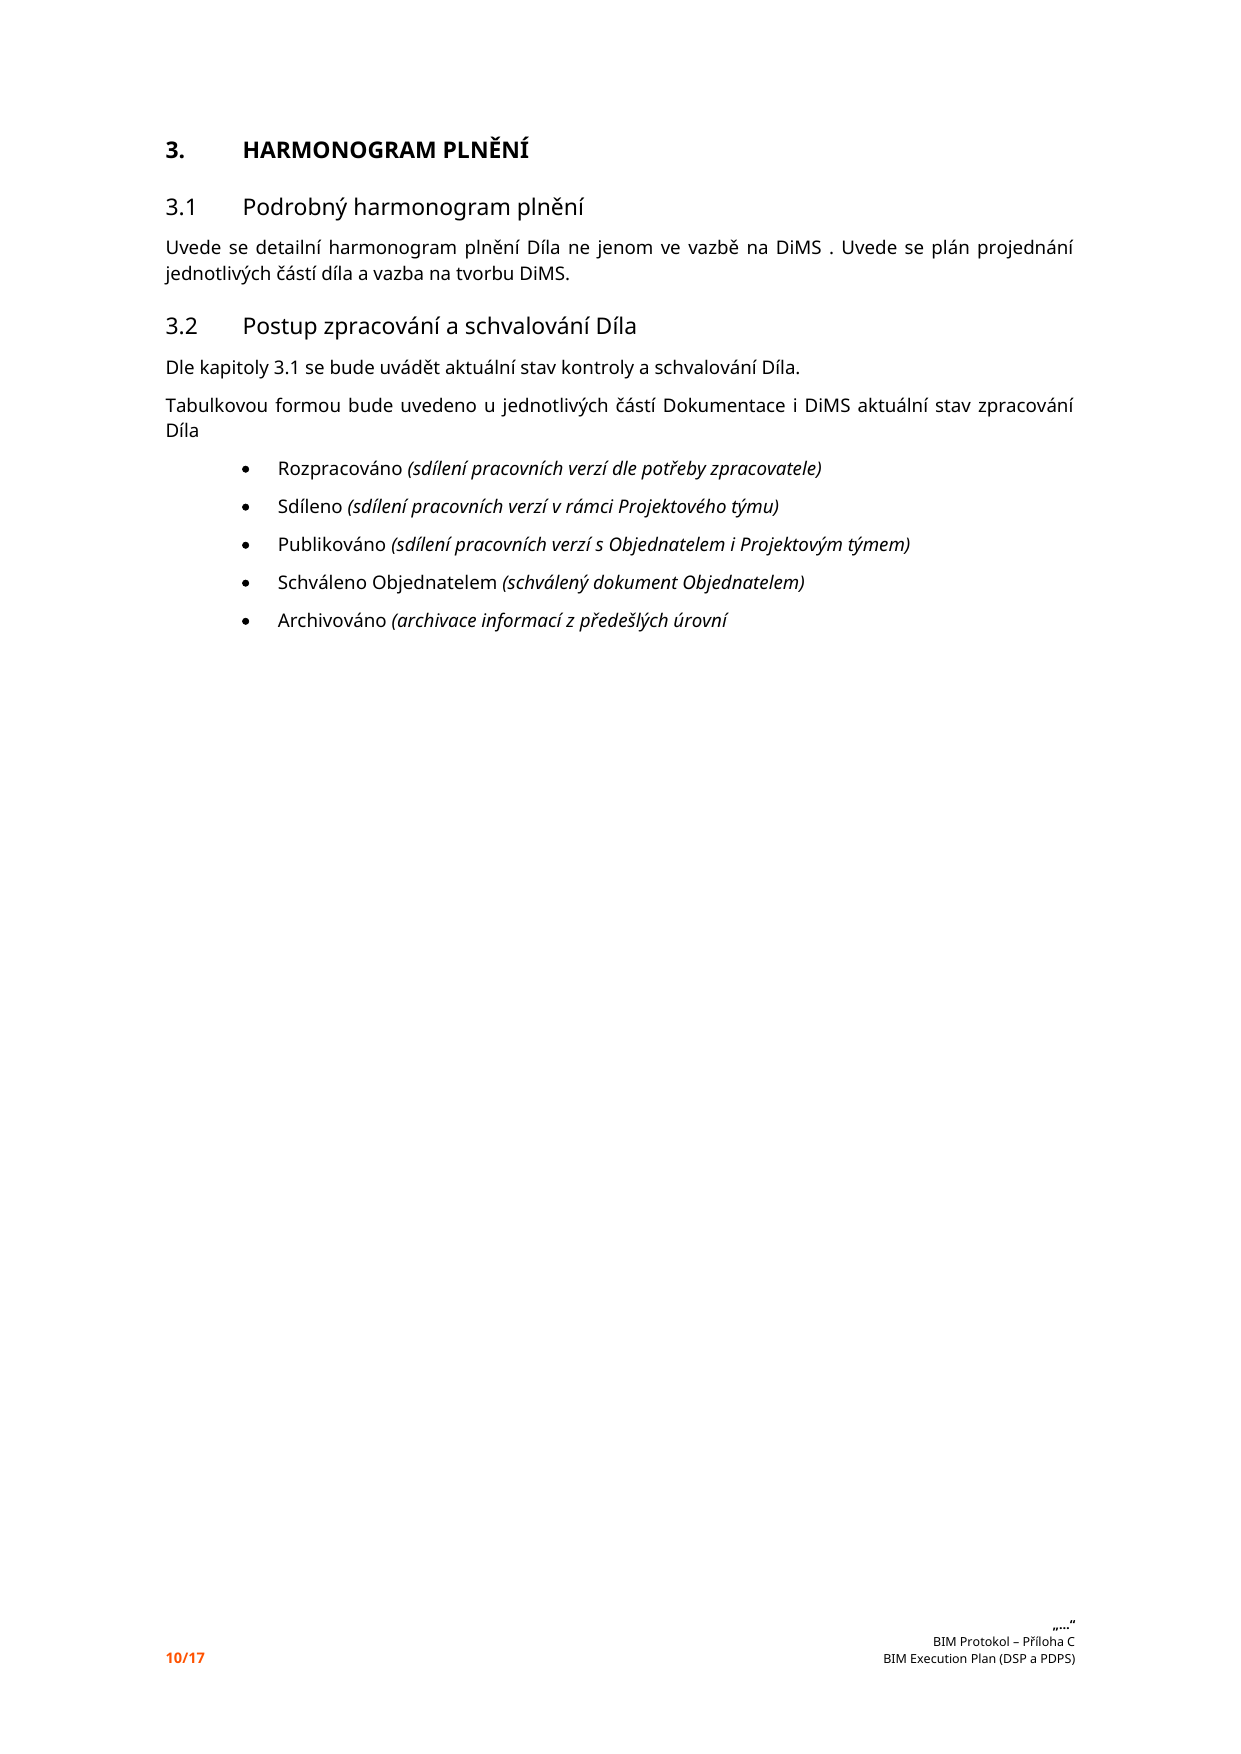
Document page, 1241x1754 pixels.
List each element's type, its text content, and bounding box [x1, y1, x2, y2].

text Postup zpracování a schvalování Díla [165, 310, 1075, 342]
text Rozpracováno (sdílení pracovních verzí dle potřeby zpracovatele) [242, 456, 1075, 481]
text Publikováno (sdílení pracovních verzí s Objednatelem i Projektovým týmem) [242, 532, 1075, 557]
text Podrobný harmonogram plnění [165, 191, 1075, 222]
text Archivováno (archivace informací z předešlých úrovní [242, 608, 1075, 633]
text Sdíleno (sdílení pracovních verzí v rámci Projektového týmu) [242, 494, 1075, 519]
text Uvede se detailní harmonogram plnění Díla ne jenom ve vazbě na DiMS . Uvede se plán projednání jednotlivých částí díla a vazba na tvorbu DiMS. [165, 234, 1075, 285]
text Tabulkovou formou bude uvedeno u jednotlivých částí Dokumentace i DiMS aktuální stav zpracování Díla [165, 392, 1075, 443]
text Harmonogram plnění [165, 134, 1075, 166]
text Schváleno Objednatelem (schválený dokument Objednatelem) [242, 570, 1075, 595]
text Dle kapitoly 3.1 se bude uvádět aktuální stav kontroly a schvalování Díla. [165, 354, 1075, 379]
